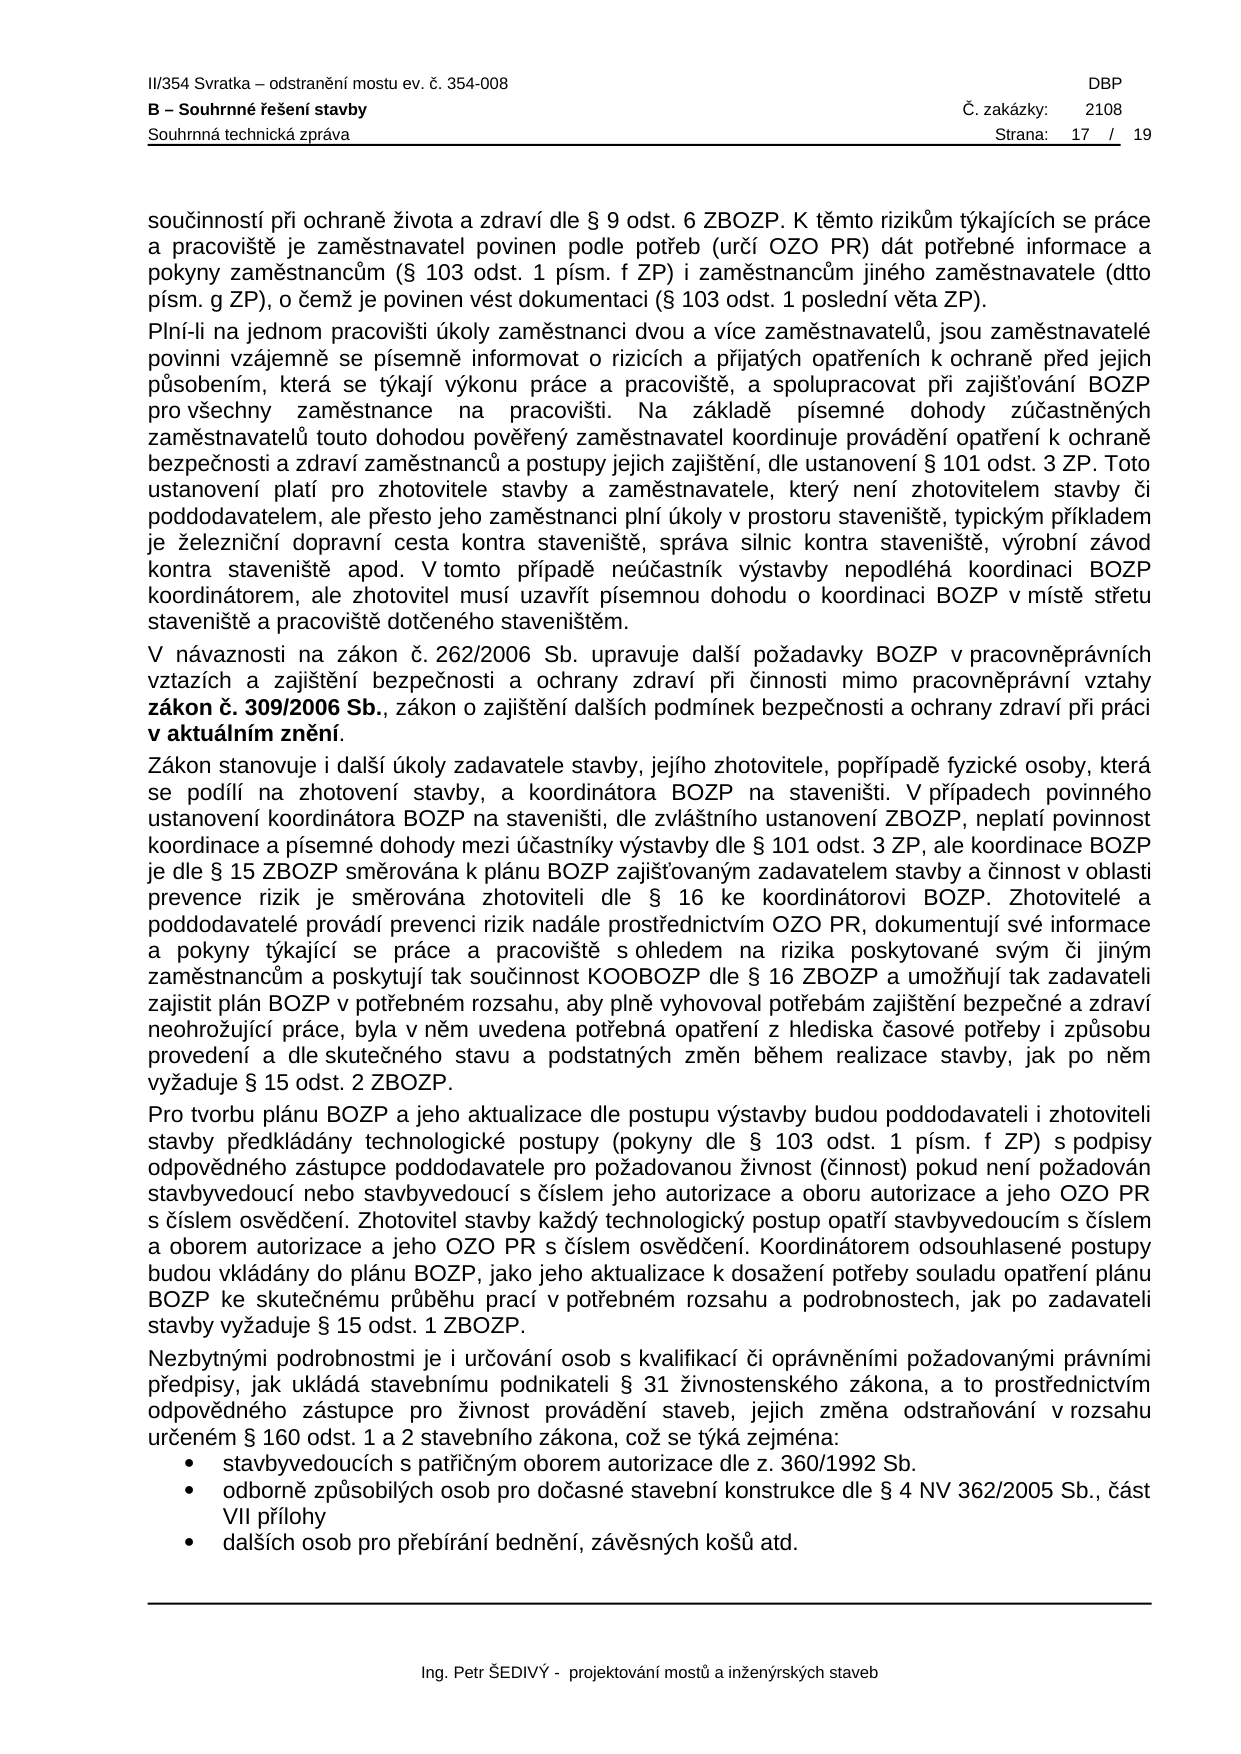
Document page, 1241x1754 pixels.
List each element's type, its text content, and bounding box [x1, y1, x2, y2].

list stavbyvedoucích s patřičným oborem autorizace dle z. 360/1992 Sb. [185, 1450, 1152, 1477]
list dalších osob pro přebírání bednění, závěsných košů atd. [185, 1529, 1152, 1556]
text Nezbytnými podrobnostmi je i určování osob s kvalifikací či oprávněními požadovanými právními předpisy, jak ukládá stavebnímu podnikateli § 31 živnostenského zákona, a to prostřednictvím odpovědného zástupce pro živnost provádění staveb, jejich změna odstraňování v rozsahu určeném § 160 odst. 1 a 2 stavebního zákona, což se týká zejména: [148, 1345, 1152, 1450]
text Pro tvorbu plánu BOZP a jeho aktualizace dle postupu výstavby budou poddodavateli i zhotoviteli stavby předkládány technologické postupy (pokyny dle § 103 odst. 1 písm. f ZP) s podpisy odpovědného zástupce poddodavatele pro požadovanou živnost (činnost) pokud není požadován stavbyvedoucí nebo stavbyvedoucí s číslem jeho autorizace a oboru autorizace a jeho OZO PR s číslem osvědčení. Zhotovitel stavby každý technologický postup opatří stavbyvedoucím s číslem a oborem autorizace a jeho OZO PR s číslem osvědčení. Koordinátorem odsouhlasené postupy budou vkládány do plánu BOZP, jako jeho aktualizace k dosažení potřeby souladu opatření plánu BOZP ke skutečnému průběhu prací v potřebném rozsahu a podrobnostech, jak po zadavateli stavby vyžaduje § 15 odst. 1 ZBOZP. [148, 1101, 1152, 1338]
text Plní-li na jednom pracovišti úkoly zaměstnanci dvou a více zaměstnavatelů, jsou zaměstnavatelé povinni vzájemně se písemně informovat o rizicích a přijatých opatřeních k ochraně před jejich působením, která se týkají výkonu práce a pracoviště, a spolupracovat při zajišťování BOZP pro všechny zaměstnance na pracovišti. Na základě písemné dohody zúčastněných zaměstnavatelů touto dohodou pověřený zaměstnavatel koordinuje provádění opatření k ochraně bezpečnosti a zdraví zaměstnanců a postupy jejich zajištění, dle ustanovení § 101 odst. 3 ZP. Toto ustanovení platí pro zhotovitele stavby a zaměstnavatele, který není zhotovitelem stavby či poddodavatelem, ale přesto jeho zaměstnanci plní úkoly v prostoru staveniště, typickým příkladem je železniční dopravní cesta kontra staveniště, správa silnic kontra staveniště, výrobní závod kontra staveniště apod. V tomto případě neúčastník výstavby nepodléhá koordinaci BOZP koordinátorem, ale zhotovitel musí uzavřít písemnou dohodu o koordinaci BOZP v místě střetu staveniště a pracoviště dotčeného staveništěm. [148, 318, 1152, 634]
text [148, 207, 1152, 312]
text V návaznosti na zákon č. 262/2006 Sb. upravuje další požadavky BOZP v pracovněprávních vztazích a zajištění bezpečnosti a ochrany zdraví při činnosti mimo pracovněprávní vztahy zákon č. 309/2006 Sb., zákon o zajištění dalších podmínek bezpečnosti a ochrany zdraví při práci v aktuálním znění. [148, 641, 1152, 746]
list odborně způsobilých osob pro dočasné stavební konstrukce dle § 4 NV 362/2005 Sb., část VII přílohy [185, 1477, 1152, 1529]
text Zákon stanovuje i další úkoly zadavatele stavby, jejího zhotovitele, popřípadě fyzické osoby, která se podílí na zhotovení stavby, a koordinátora BOZP na staveništi. V případech povinného ustanovení koordinátora BOZP na staveništi, dle zvláštního ustanovení ZBOZP, neplatí povinnost koordinace a písemné dohody mezi účastníky výstavby dle § 101 odst. 3 ZP, ale koordinace BOZP je dle § 15 ZBOZP směrována k plánu BOZP zajišťovaným zadavatelem stavby a činnost v oblasti prevence rizik je směrována zhotoviteli dle § 16 ke koordinátorovi BOZP. Zhotovitelé a poddodavatelé provádí prevenci rizik nadále prostřednictvím OZO PR, dokumentují své informace a pokyny týkající se práce a pracoviště s ohledem na rizika poskytované svým či jiným zaměstnancům a poskytují tak součinnost KOOBOZP dle § 16 ZBOZP a umožňují tak zadavateli zajistit plán BOZP v potřebném rozsahu, aby plně vyhovoval potřebám zajištění bezpečné a zdraví neohrožující práce, byla v něm uvedena potřebná opatření z hlediska časové potřeby i způsobu provedení a dle skutečného stavu a podstatných změn během realizace stavby, jak po něm vyžaduje § 15 odst. 2 ZBOZP. [148, 752, 1152, 1095]
